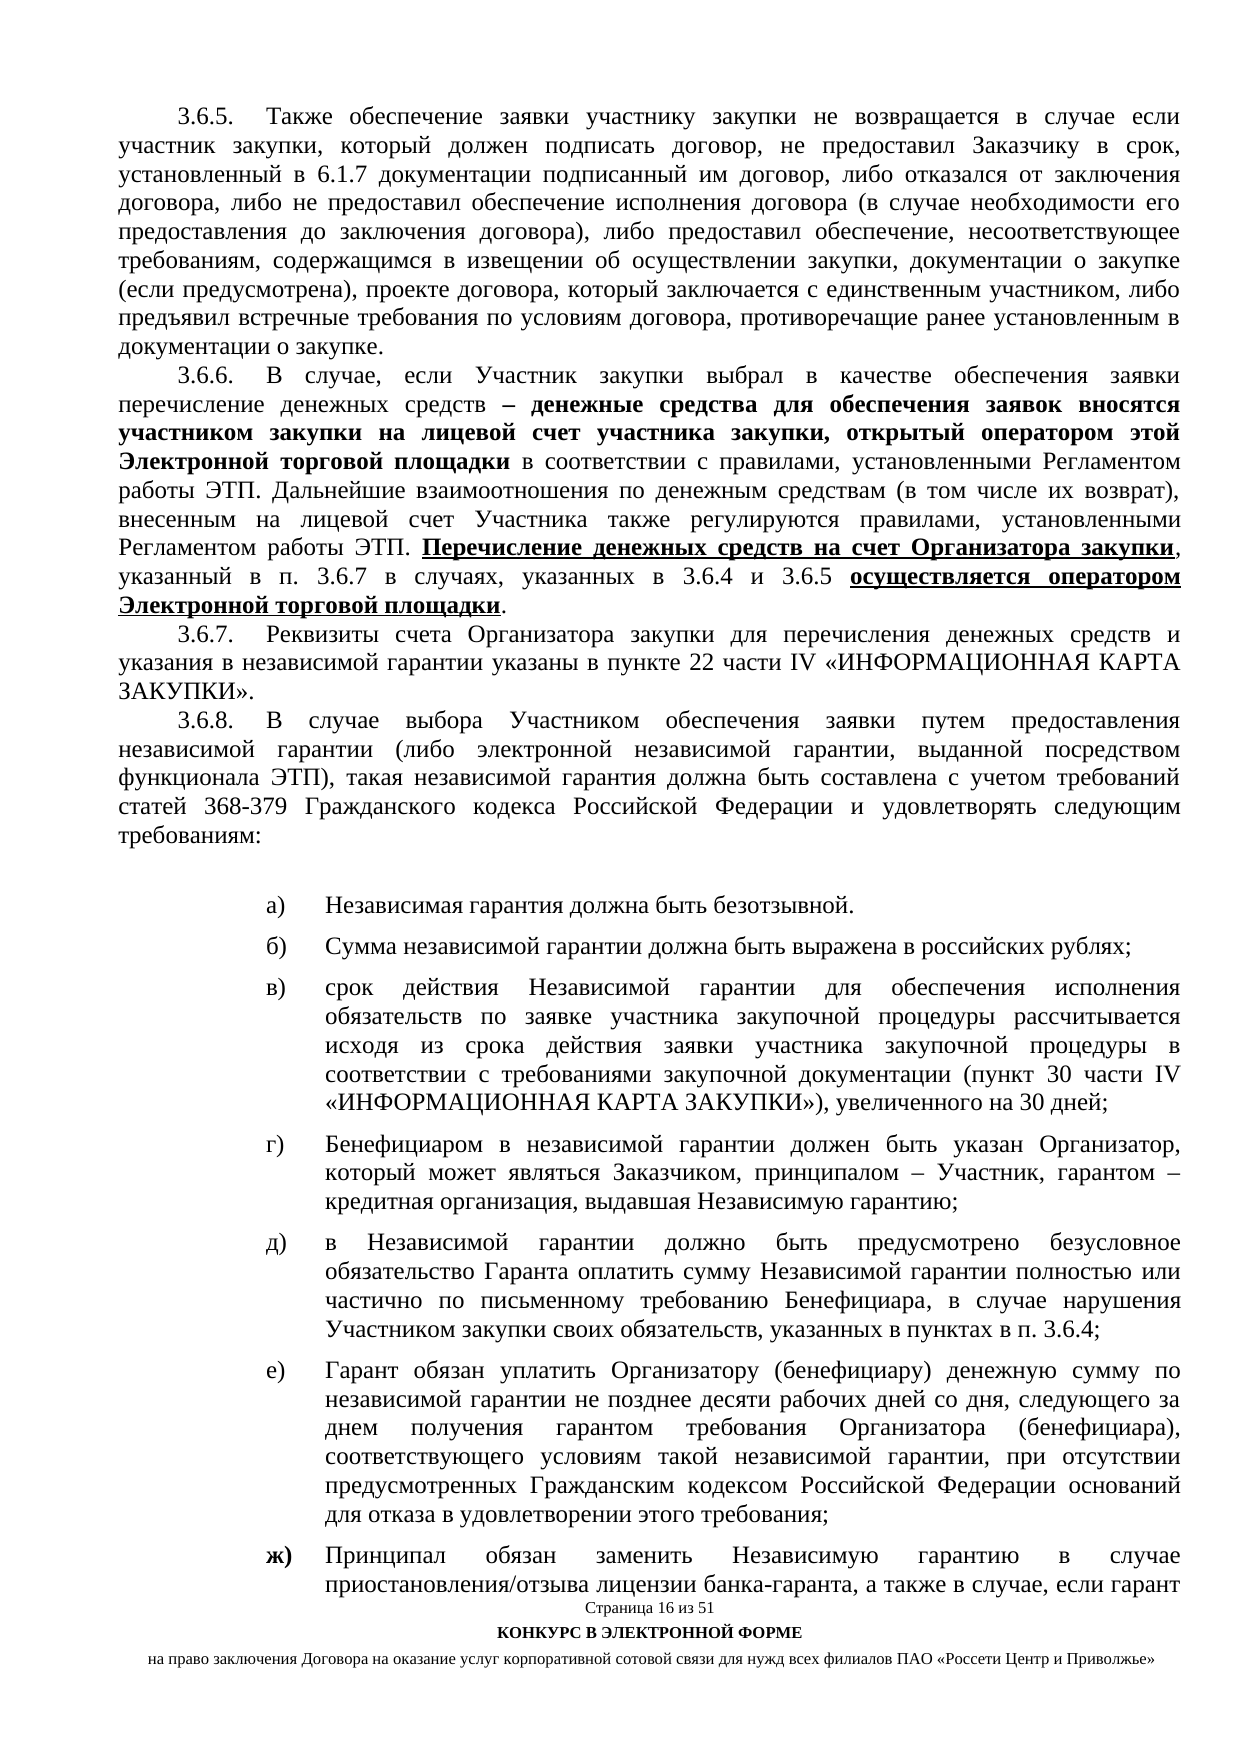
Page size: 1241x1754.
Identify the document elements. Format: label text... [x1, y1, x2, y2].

list в Независимой гарантии должно быть предусмотрено безусловное обязательство Гаранта оплатить сумму Независимой гарантии полностью или частично по письменному требованию Бенефициара, в случае нарушения Участником закупки своих обязательств, указанных в пунктах в п. 3.6.4; [266, 1227, 1181, 1342]
list Гарант обязан уплатить Организатору (бенефициару) денежную сумму по независимой гарантии не позднее десяти рабочих дней со дня, следующего за днем получения гарантом требования Организатора (бенефициара), соответствующего условиям такой независимой гарантии, при отсутствии предусмотренных Гражданским кодексом Российской Федерации оснований для отказа в удовлетворении этого требования; [266, 1355, 1181, 1527]
list Бенефициаром в независимой гарантии должен быть указан Организатор, который может являться Заказчиком, принципалом – Участник, гарантом – кредитная организация, выдавшая Независимую гарантию; [266, 1129, 1181, 1215]
subtitle В случае выбора Участником обеспечения заявки путем предоставления независимой гарантии (либо электронной независимой гарантии, выданной посредством функционала ЭТП), такая независимой гарантия должна быть составлена с учетом требований статей 368-379 Гражданского кодекса Российской Федерации и удовлетворять следующим требованиям: [118, 705, 1181, 849]
list срок действия Независимой гарантии для обеспечения исполнения обязательств по заявке участника закупочной процедуры рассчитывается исходя из срока действия заявки участника закупочной процедуры в соответствии с требованиями закупочной документации (пункт 30 части IV «ИНФОРМАЦИОННАЯ КАРТА ЗАКУПКИ»), увеличенного на 30 дней; [266, 972, 1181, 1116]
list Сумма независимой гарантии должна быть выражена в российских рублях; [266, 931, 1181, 960]
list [266, 1540, 1181, 1597]
subtitle В случае, если Участник закупки выбрал в качестве обеспечения заявки перечисление денежных средств – денежные средства для обеспечения заявок вносятся участником закупки на лицевой счет участника закупки, открытый оператором этой Электронной торговой площадки в соответствии с правилами, установленными Регламентом работы ЭТП. Дальнейшие взаимоотношения по денежным средствам (в том числе их возврат), внесенным на лицевой счет Участника также регулируются правилами, установленными Регламентом работы ЭТП. Перечисление денежных средств на счет Организатора закупки, указанный в п. 3.6.7 в случаях, указанных в 3.6.4 и 3.6.5 осуществляется оператором Электронной торговой площадки. [118, 360, 1181, 619]
list Независимая гарантия должна быть безотзывной. [266, 890, 1181, 919]
subtitle Также обеспечение заявки участнику закупки не возвращается в случае если участник закупки, который должен подписать договор, не предоставил Заказчику в срок, установленный в 6.1.7 документации подписанный им договор, либо отказался от заключения договора, либо не предоставил обеспечение исполнения договора (в случае необходимости его предоставления до заключения договора), либо предоставил обеспечение, несоответствующее требованиям, содержащимся в извещении об осуществлении закупки, документации о закупке (если предусмотрена), проекте договора, который заключается с единственным участником, либо предъявил встречные требования по условиям договора, противоречащие ранее установленным в документации о закупке. [118, 101, 1181, 360]
subtitle Реквизиты счета Организатора закупки для перечисления денежных средств и указания в независимой гарантии указаны в пункте 22 части IV «ИНФОРМАЦИОННАЯ КАРТА ЗАКУПКИ». [118, 619, 1181, 705]
